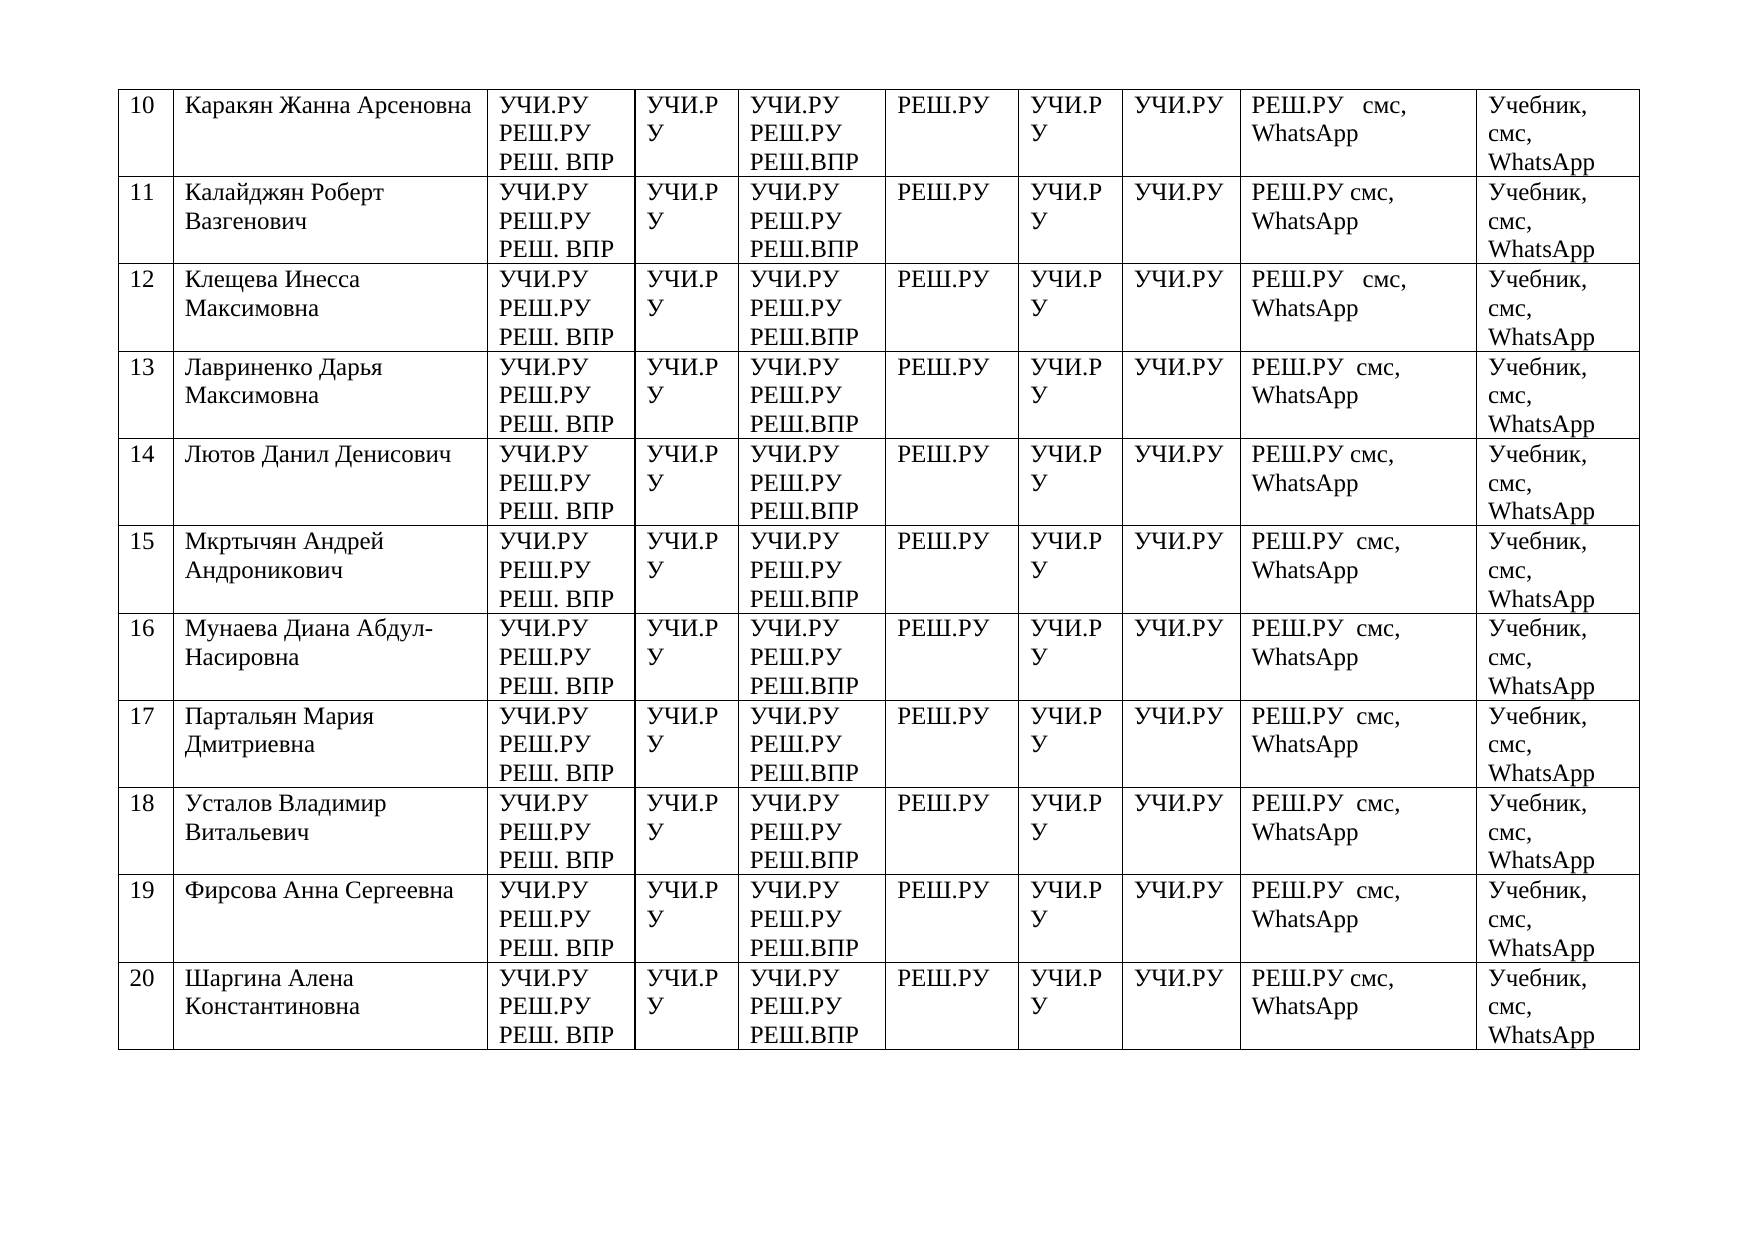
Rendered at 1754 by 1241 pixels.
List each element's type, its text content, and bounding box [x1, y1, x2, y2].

table_cell УЧИ.РУ [636, 439, 738, 525]
table_cell УЧИ.РУ [636, 526, 738, 612]
table_cell УЧИ.РУ РЕШ.РУ РЕШ.ВПР [739, 875, 885, 962]
table_cell Партальян Мария Дмитриевна [174, 701, 487, 787]
table_cell УЧИ.РУ РЕШ.РУ РЕШ.ВПР [739, 177, 885, 263]
table_cell УЧИ.РУ [1019, 614, 1122, 700]
table_cell 18 [119, 788, 173, 874]
table_cell Учебник, смс, WhatsApp [1477, 875, 1639, 962]
table_cell Учебник, смс, WhatsApp [1477, 264, 1639, 351]
table_cell Учебник, смс, WhatsApp [1477, 439, 1639, 525]
table_cell УЧИ.РУ [1019, 701, 1122, 787]
table_cell РЕШ.РУ смс, WhatsApp [1241, 875, 1476, 962]
table_cell УЧИ.РУ [636, 614, 738, 700]
table_cell Учебник, смс, WhatsApp [1477, 788, 1639, 874]
table_cell УЧИ.РУ [1123, 526, 1240, 612]
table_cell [739, 90, 885, 176]
table_cell РЕШ.РУ [886, 701, 1018, 787]
table_cell РЕШ.РУ [886, 264, 1018, 351]
table_cell 19 [119, 875, 173, 962]
table_cell 14 [119, 439, 173, 525]
table_cell УЧИ.РУ [636, 788, 738, 874]
table_cell Клещева Инесса Максимовна [174, 264, 487, 351]
table_cell 16 [119, 614, 173, 700]
table_cell УЧИ.РУ [1019, 963, 1122, 1049]
table_cell УЧИ.РУ РЕШ.РУ РЕШ. ВПР [488, 614, 634, 700]
table_cell РЕШ.РУ [886, 788, 1018, 874]
table_cell УЧИ.РУ [636, 352, 738, 438]
table_cell РЕШ.РУ [886, 526, 1018, 612]
table_cell РЕШ.РУ смс, WhatsApp [1241, 264, 1476, 351]
table_cell УЧИ.РУ [1019, 177, 1122, 263]
table_cell Учебник, смс, WhatsApp [1477, 963, 1639, 1049]
table_cell УЧИ.РУ [1019, 526, 1122, 612]
table_cell 17 [119, 701, 173, 787]
table_cell УЧИ.РУ [1123, 177, 1240, 263]
table_cell РЕШ.РУ смс, WhatsApp [1241, 177, 1476, 263]
table_cell 13 [119, 352, 173, 438]
table_cell РЕШ.РУ смс, WhatsApp [1241, 439, 1476, 525]
table_cell Лавриненко Дарья Максимовна [174, 352, 487, 438]
table_cell УЧИ.РУ РЕШ.РУ РЕШ.ВПР [739, 352, 885, 438]
table_cell РЕШ.РУ смс, WhatsApp [1241, 526, 1476, 612]
table_cell Лютов Данил Денисович [174, 439, 487, 525]
table_cell РЕШ.РУ [886, 614, 1018, 700]
table_cell УЧИ.РУ РЕШ.РУ РЕШ.ВПР [739, 614, 885, 700]
table_cell РЕШ.РУ смс, WhatsApp [1241, 788, 1476, 874]
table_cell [1241, 90, 1476, 176]
table_cell РЕШ.РУ [886, 439, 1018, 525]
table_cell Учебник, смс, WhatsApp [1477, 526, 1639, 612]
table_cell УЧИ.РУ РЕШ.РУ РЕШ. ВПР [488, 264, 634, 351]
table_cell УЧИ.РУ РЕШ.РУ РЕШ. ВПР [488, 526, 634, 612]
table_cell УЧИ.РУ [1019, 90, 1122, 176]
table_cell УЧИ.РУ РЕШ.РУ РЕШ.ВПР [739, 701, 885, 787]
table_cell УЧИ.РУ [1019, 264, 1122, 351]
table_cell УЧИ.РУ РЕШ.РУ РЕШ. ВПР [488, 875, 634, 962]
table_cell УЧИ.РУ [636, 177, 738, 263]
table_cell Шаргина Алена Константиновна [174, 963, 487, 1049]
table_cell УЧИ.РУ РЕШ.РУ РЕШ.ВПР [739, 788, 885, 874]
table_cell УЧИ.РУ [1123, 439, 1240, 525]
table_cell Фирсова Анна Сергеевна [174, 875, 487, 962]
table_cell Усталов Владимир Витальевич [174, 788, 487, 874]
table_cell 12 [119, 264, 173, 351]
table_cell 11 [119, 177, 173, 263]
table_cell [1477, 90, 1639, 176]
table_cell РЕШ.РУ [886, 963, 1018, 1049]
table_cell УЧИ.РУ РЕШ.РУ РЕШ. ВПР [488, 352, 634, 438]
table_cell УЧИ.РУ РЕШ.РУ РЕШ.ВПР [739, 439, 885, 525]
table_cell УЧИ.РУ РЕШ.РУ РЕШ. ВПР [488, 177, 634, 263]
table_cell РЕШ.РУ смс, WhatsApp [1241, 701, 1476, 787]
table_cell УЧИ.РУ РЕШ.РУ РЕШ.ВПР [739, 264, 885, 351]
table_cell УЧИ.РУ [1123, 614, 1240, 700]
table_cell УЧИ.РУ [636, 963, 738, 1049]
table_cell РЕШ.РУ [886, 352, 1018, 438]
table_cell УЧИ.РУ РЕШ.РУ РЕШ. ВПР [488, 439, 634, 525]
table_cell УЧИ.РУ [1123, 352, 1240, 438]
table_cell 15 [119, 526, 173, 612]
table_cell УЧИ.РУ [1019, 875, 1122, 962]
table_cell УЧИ.РУ РЕШ.РУ РЕШ. ВПР [488, 701, 634, 787]
table_cell Учебник, смс, WhatsApp [1477, 177, 1639, 263]
table_cell Учебник, смс, WhatsApp [1477, 614, 1639, 700]
table_cell УЧИ.РУ [1123, 264, 1240, 351]
table_cell УЧИ.РУ [1123, 875, 1240, 962]
table_cell УЧИ.РУ [636, 90, 738, 176]
table_cell Калайджян Роберт Вазгенович [174, 177, 487, 263]
table_cell УЧИ.РУ [1019, 439, 1122, 525]
table_cell Мкртычян Андрей Андроникович [174, 526, 487, 612]
table_cell Каракян Жанна Арсеновна [174, 90, 487, 176]
table_cell РЕШ.РУ [886, 177, 1018, 263]
table_cell УЧИ.РУ [636, 701, 738, 787]
table_cell УЧИ.РУ [1019, 352, 1122, 438]
table_cell УЧИ.РУ [1123, 90, 1240, 176]
table_cell Учебник, смс, WhatsApp [1477, 701, 1639, 787]
table_cell 10 [119, 90, 173, 176]
table_cell УЧИ.РУ [636, 875, 738, 962]
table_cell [488, 90, 634, 176]
table_cell РЕШ.РУ смс, WhatsApp [1241, 963, 1476, 1049]
table_cell УЧИ.РУ РЕШ.РУ РЕШ. ВПР [488, 788, 634, 874]
table_cell УЧИ.РУ [1123, 701, 1240, 787]
table_cell РЕШ.РУ [886, 90, 1018, 176]
table_cell РЕШ.РУ [886, 875, 1018, 962]
table_cell УЧИ.РУ [1123, 963, 1240, 1049]
table_cell УЧИ.РУ [636, 264, 738, 351]
table_cell Мунаева Диана Абдул-Насировна [174, 614, 487, 700]
table_cell УЧИ.РУ [1123, 788, 1240, 874]
table_cell РЕШ.РУ смс, WhatsApp [1241, 352, 1476, 438]
table_cell Учебник, смс, WhatsApp [1477, 352, 1639, 438]
table_cell РЕШ.РУ смс, WhatsApp [1241, 614, 1476, 700]
table_cell УЧИ.РУ [1019, 788, 1122, 874]
table_cell УЧИ.РУ РЕШ.РУ РЕШ.ВПР [739, 526, 885, 612]
table_cell УЧИ.РУ РЕШ.РУ РЕШ. ВПР [488, 963, 634, 1049]
table_cell УЧИ.РУ РЕШ.РУ РЕШ.ВПР [739, 963, 885, 1049]
table_cell 20 [119, 963, 173, 1049]
